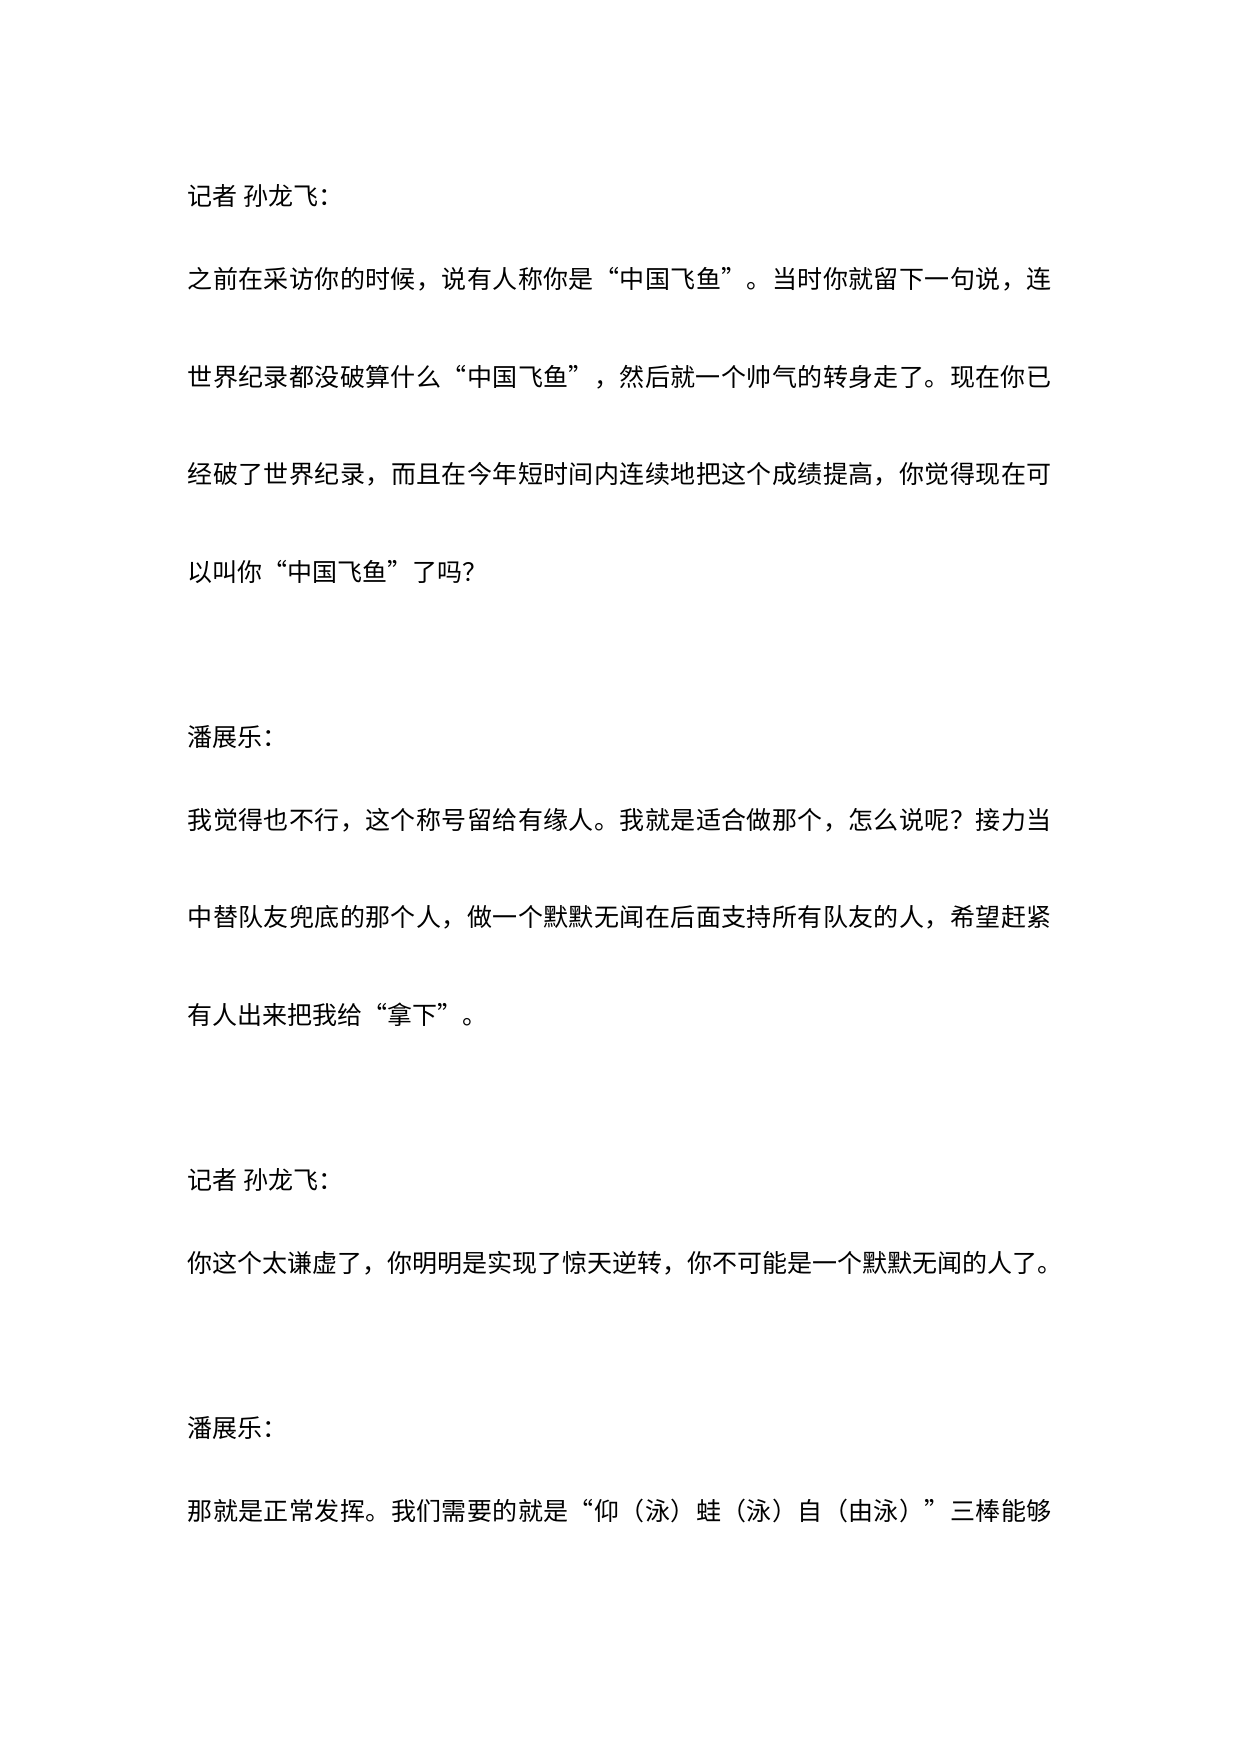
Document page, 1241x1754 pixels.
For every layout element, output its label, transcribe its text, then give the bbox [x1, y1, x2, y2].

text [187, 1477, 1053, 1542]
text 记者 孙龙飞： [187, 1146, 1053, 1211]
text 我觉得也不行，这个称号留给有缘人。我就是适合做那个，怎么说呢？接力当中替队友兜底的那个人，做一个默默无闻在后面支持所有队友的人，希望赶紧有人出来把我给“拿下”。 [187, 786, 1053, 1046]
text 记者 孙龙飞： [187, 162, 1053, 227]
text 之前在采访你的时候，说有人称你是“中国飞鱼”。当时你就留下一句说，连世界纪录都没破算什么“中国飞鱼”，然后就一个帅气的转身走了。现在你已经破了世界纪录，而且在今年短时间内连续地把这个成绩提高，你觉得现在可以叫你“中国飞鱼”了吗？ [187, 245, 1053, 603]
text 你这个太谦虚了，你明明是实现了惊天逆转，你不可能是一个默默无闻的人了。 [187, 1229, 1053, 1294]
text 潘展乐： [187, 1394, 1053, 1459]
text 潘展乐： [187, 703, 1053, 768]
